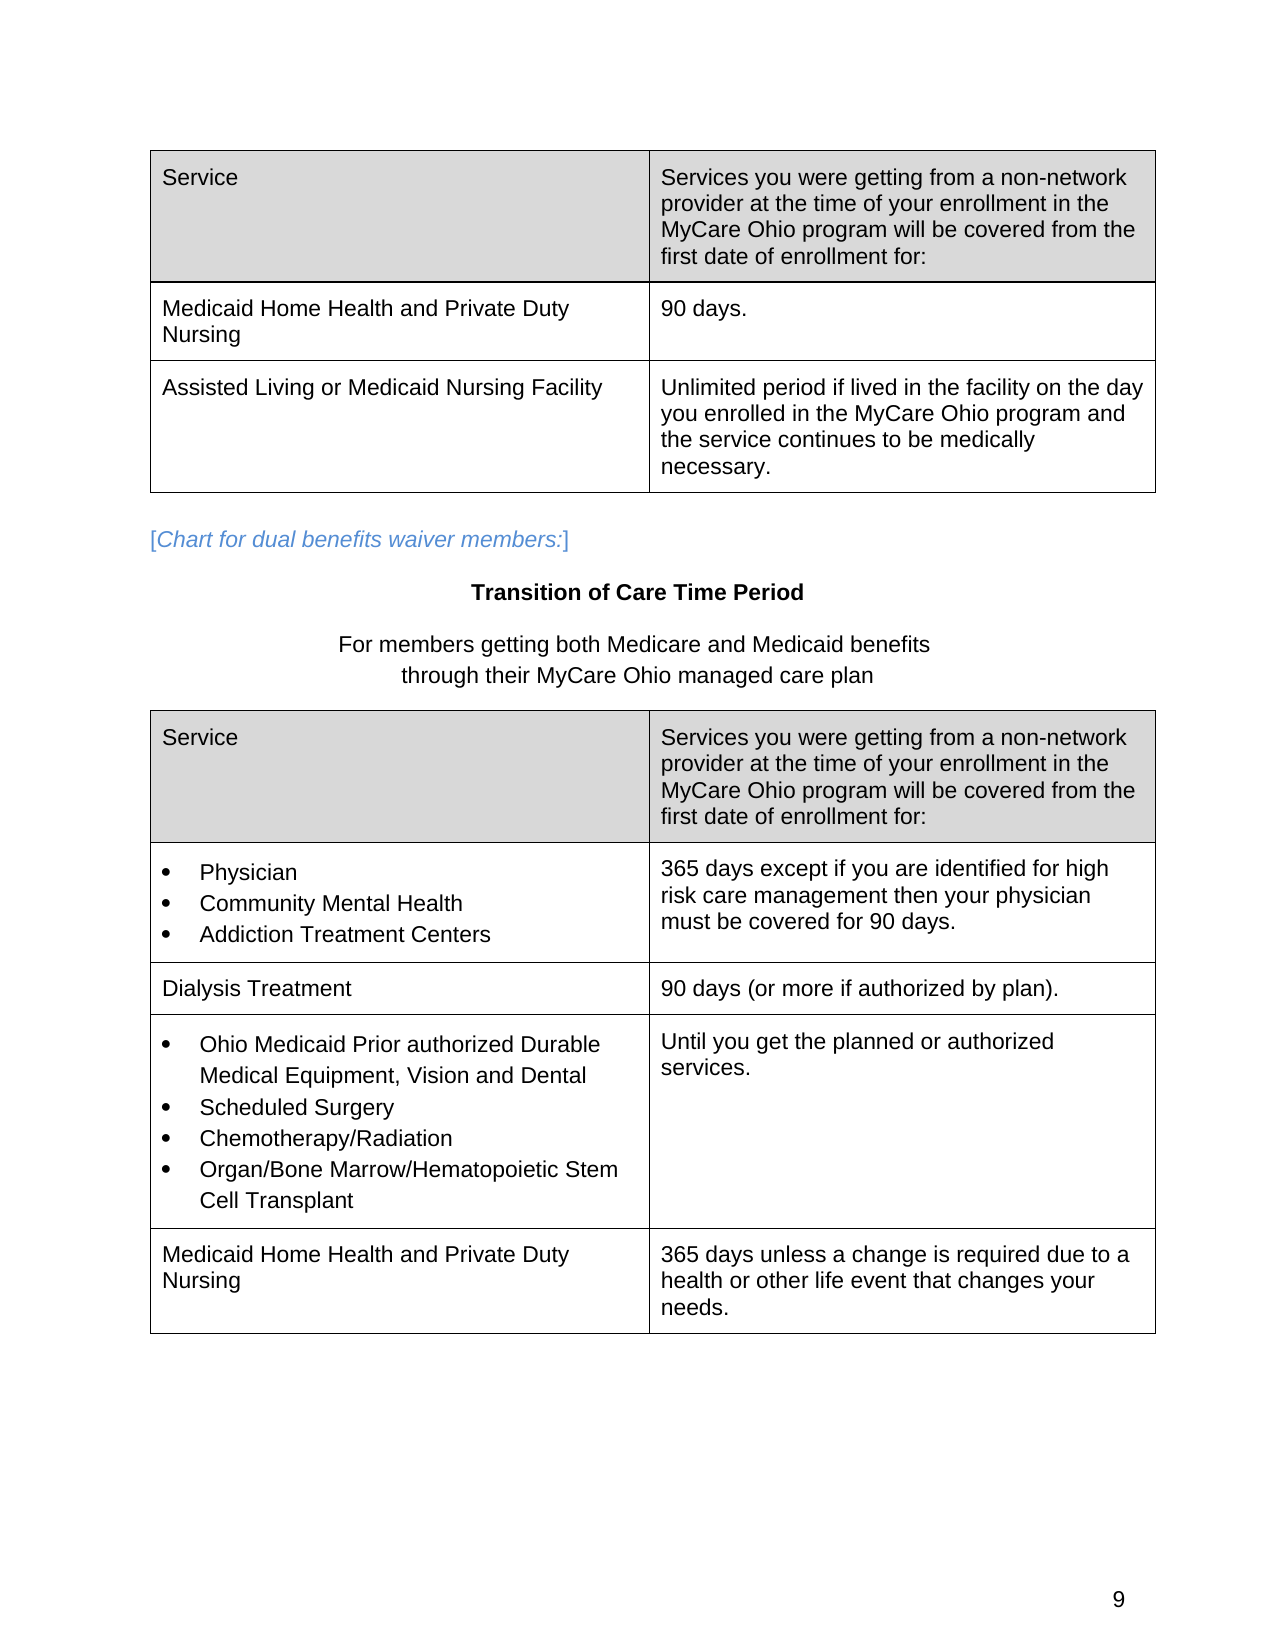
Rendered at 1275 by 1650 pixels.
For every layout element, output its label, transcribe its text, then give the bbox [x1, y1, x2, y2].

table_cell Assisted Living or Medicaid Nursing Facility [151, 361, 649, 492]
table_cell 90 days (or more if authorized by plan). [650, 963, 1155, 1014]
table_cell 90 days. [650, 283, 1155, 360]
table_cell Medicaid Home Health and Private Duty Nursing [151, 283, 649, 360]
text Transition of Care Time Period [150, 575, 1125, 606]
table_header Service [151, 151, 649, 281]
table_cell Dialysis Treatment [151, 963, 649, 1014]
table_header Services you were getting from a non-network provider at the time of your enrollment in the MyCare Ohio program will be covered from the first date of enrollment for: [650, 151, 1155, 281]
table_header Service [151, 711, 649, 842]
table_cell 365 days except if you are identified for high risk care management then your physician must be covered for 90 days. [650, 843, 1155, 962]
table_cell 365 days unless a change is required due to a health or other life event that changes your needs. [650, 1229, 1155, 1333]
table_cell Unlimited period if lived in the facility on the day you enrolled in the MyCare Ohio program and the service continues to be medically necessary. [650, 361, 1155, 492]
table_cell Medicaid Home Health and Private Duty Nursing [151, 1229, 649, 1333]
table_cell Ohio Medicaid Prior authorized Durable Medical Equipment, Vision and Dental Scheduled Surgery Chemotherapy/Radiation Organ/Bone Marrow/Hematopoietic Stem Cell Transplant [151, 1015, 649, 1228]
text For members getting both Medicare and Medicaid benefits through their MyCare Ohio managed care plan [150, 627, 1125, 689]
text [Chart for dual benefits waiver members:] [150, 523, 1125, 554]
table_header Services you were getting from a non-network provider at the time of your enrollment in the MyCare Ohio program will be covered from the first date of enrollment for: [650, 711, 1155, 842]
table_cell Until you get the planned or authorized services. [650, 1015, 1155, 1228]
table_cell Physician Community Mental Health Addiction Treatment Centers [151, 843, 649, 962]
